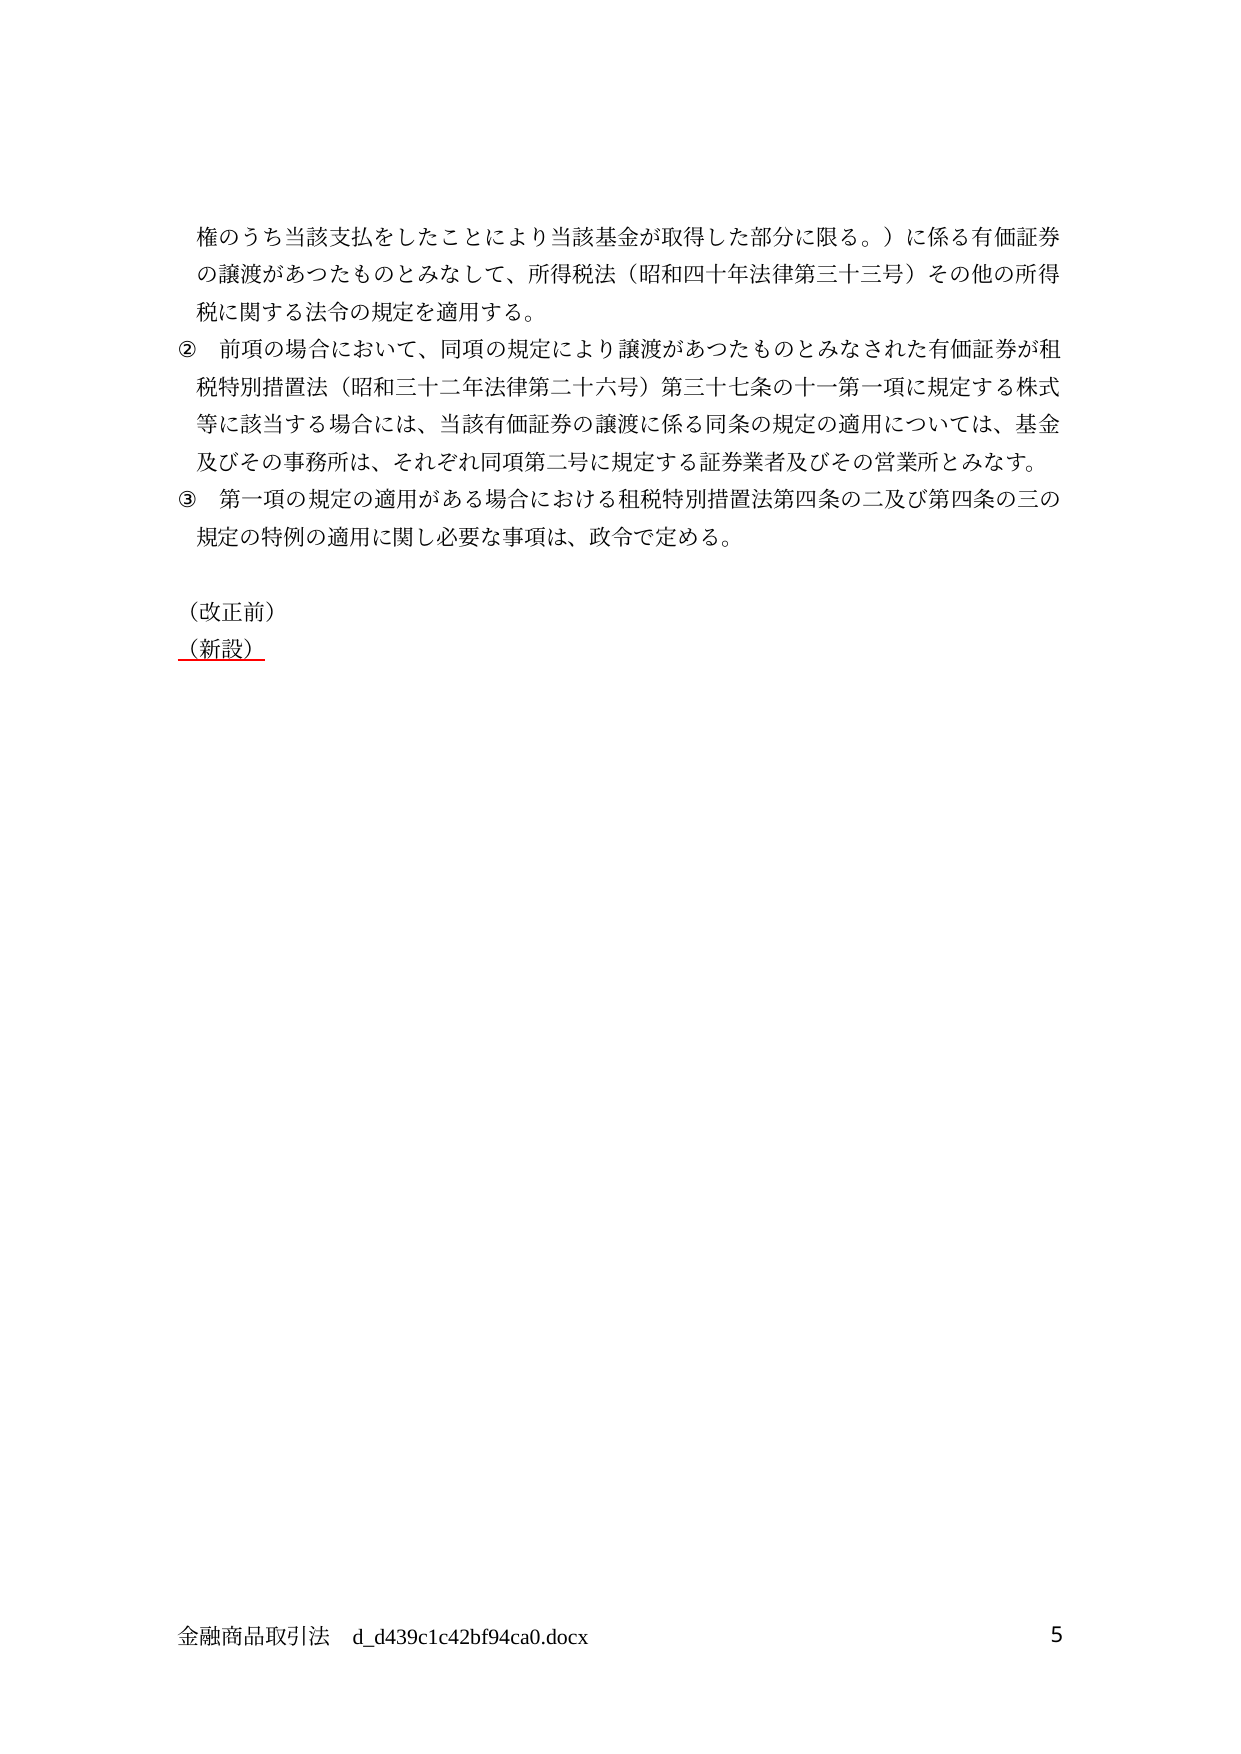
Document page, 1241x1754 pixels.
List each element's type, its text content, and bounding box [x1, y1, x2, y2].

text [177, 217, 1063, 329]
text （新設） [177, 629, 1063, 667]
text ② 前項の場合において、同項の規定により譲渡があつたものとみなされた有価証券が租税特別措置法（昭和三十二年法律第二十六号）第三十七条の十一第一項に規定する株式等に該当する場合には、当該有価証券の譲渡に係る同条の規定の適用については、基金及びその事務所は、それぞれ同項第二号に規定する証券業者及びその営業所とみなす。 [177, 329, 1063, 479]
text （改正前） [177, 592, 1063, 629]
text ③ 第一項の規定の適用がある場合における租税特別措置法第四条の二及び第四条の三の規定の特例の適用に関し必要な事項は、政令で定める。 [177, 479, 1063, 554]
